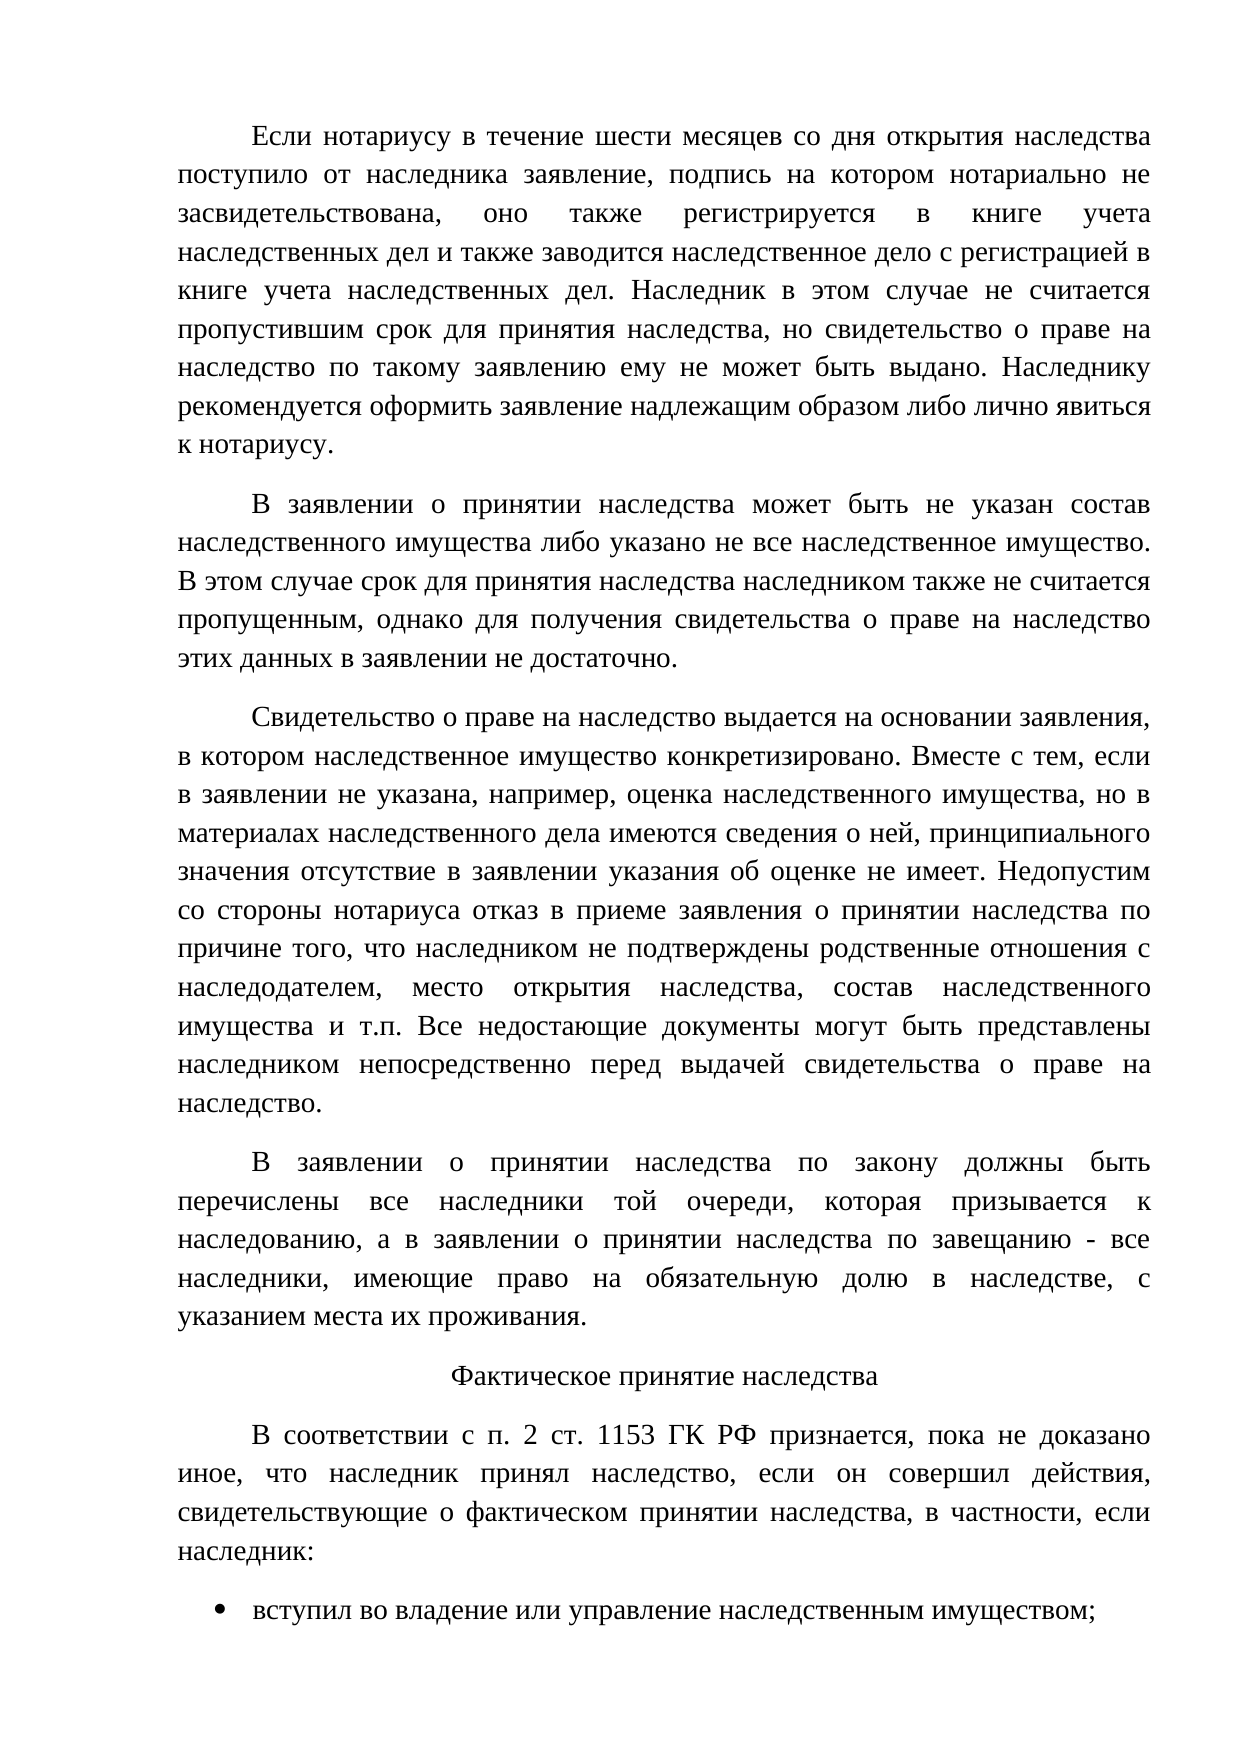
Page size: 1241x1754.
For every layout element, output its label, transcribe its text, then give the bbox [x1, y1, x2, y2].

text В заявлении о принятии наследства может быть не указан состав наследственного имущества либо указано не все наследственное имущество. В этом случае срок для принятия наследства наследником также не считается пропущенным, однако для получения свидетельства о праве на наследство этих данных в заявлении не достаточно. [177, 486, 1152, 673]
text Фактическое принятие наследства [177, 1358, 1152, 1391]
text Свидетельство о праве на наследство выдается на основании заявления, в котором наследственное имущество конкретизировано. Вместе с тем, если в заявлении не указана, например, оценка наследственного имущества, но в материалах наследственного дела имеются сведения о ней, принципиального значения отсутствие в заявлении указания об оценке не имеет. Недопустим со стороны нотариуса отказ в приеме заявления о принятии наследства по причине того, что наследником не подтверждены родственные отношения с наследодателем, место открытия наследства, состав наследственного имущества и т.п. Все недостающие документы могут быть представлены наследником непосредственно перед выдачей свидетельства о праве на наследство. [177, 699, 1152, 1118]
text В соответствии с п. 2 ст. 1153 ГК РФ признается, пока не доказано иное, что наследник принял наследство, если он совершил действия, свидетельствующие о фактическом принятии наследства, в частности, если наследник: [177, 1417, 1152, 1566]
text В заявлении о принятии наследства по закону должны быть перечислены все наследники той очереди, которая призывается к наследованию, а в заявлении о принятии наследства по завещанию - все наследники, имеющие право на обязательную долю в наследстве, с указанием места их проживания. [177, 1144, 1152, 1332]
text Если нотариусу в течение шести месяцев со дня открытия наследства поступило от наследника заявление, подпись на котором нотариально не засвидетельствована, оно также регистрируется в книге учета наследственных дел и также заводится наследственное дело с регистрацией в книге учета наследственных дел. Наследник в этом случае не считается пропустившим срок для принятия наследства, но свидетельство о праве на наследство по такому заявлению ему не может быть выдано. Наследнику рекомендуется оформить заявление надлежащим образом либо лично явиться к нотариусу. [177, 118, 1152, 460]
list вступил во владение или управление наследственным имуществом; [215, 1592, 1152, 1626]
